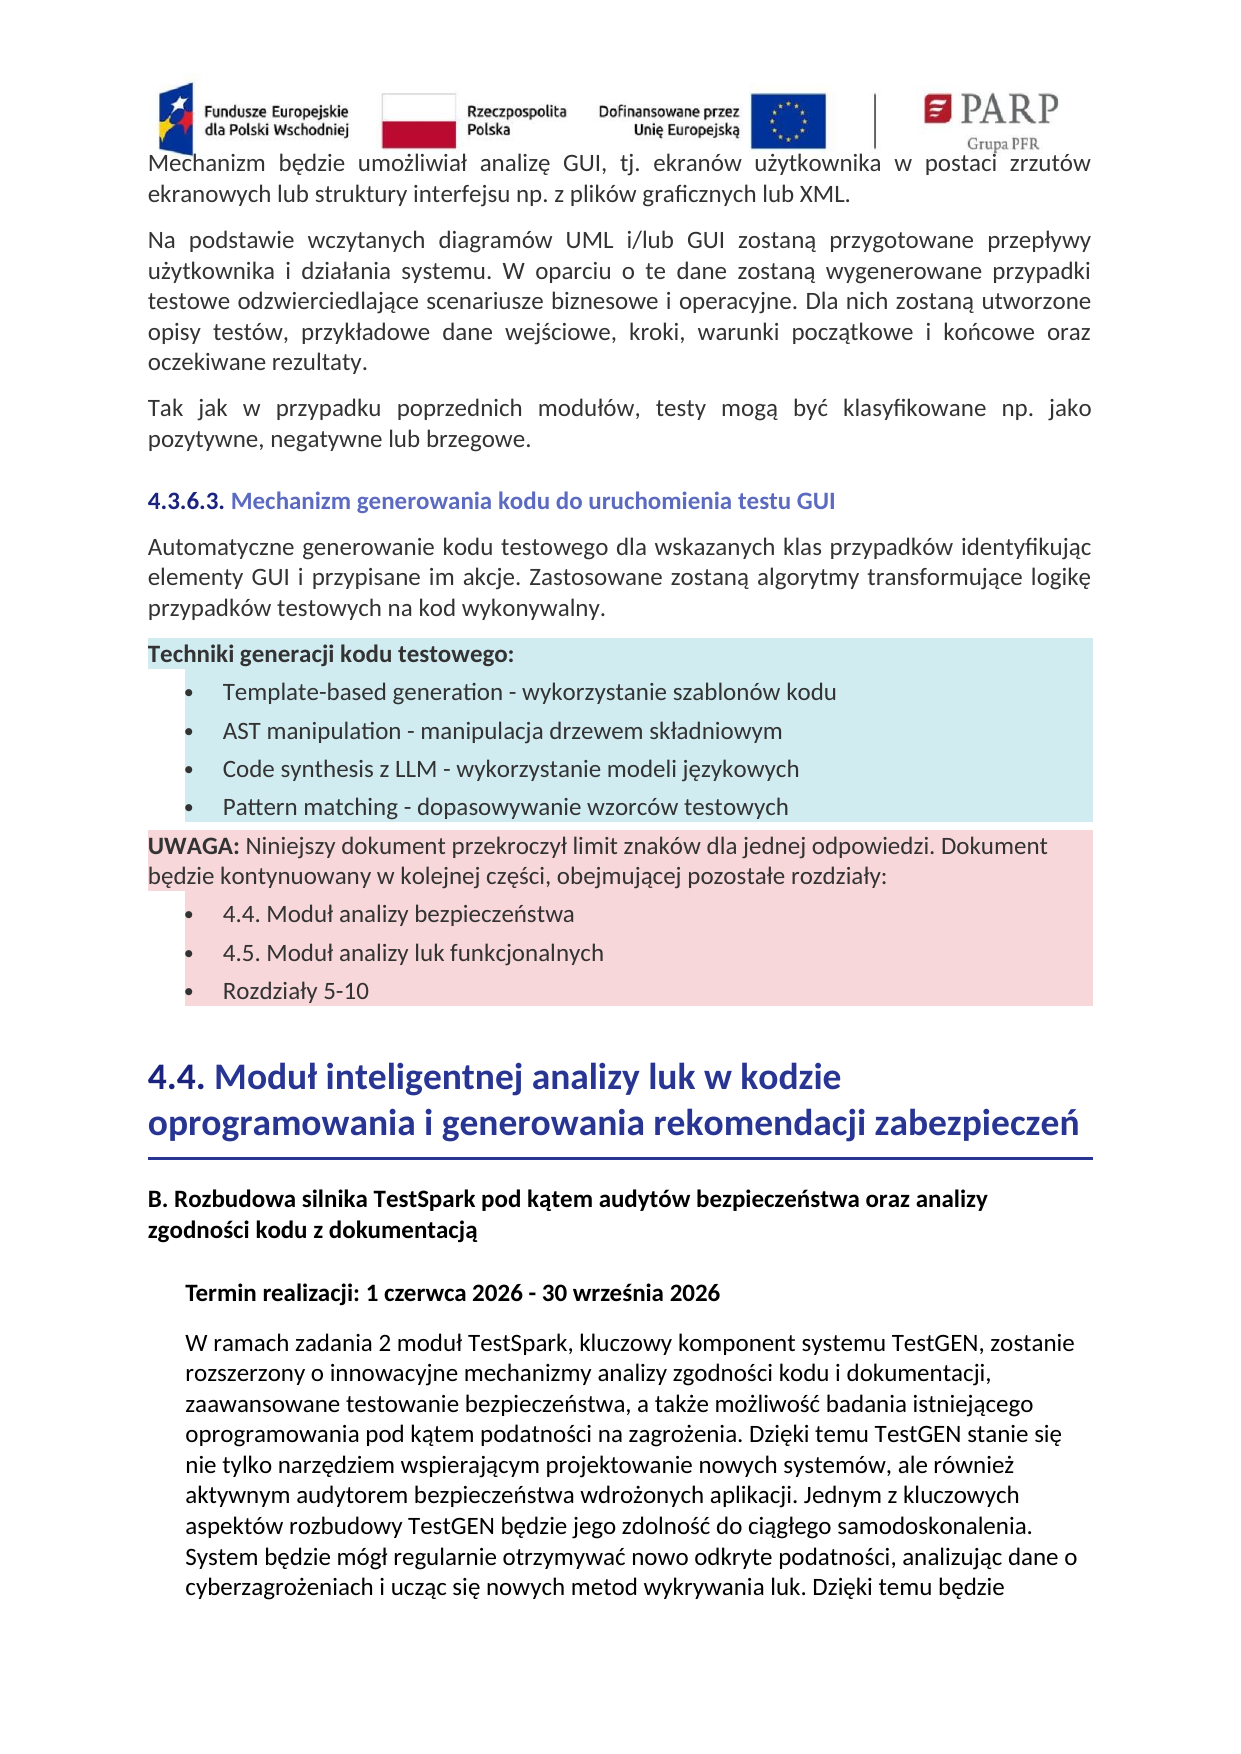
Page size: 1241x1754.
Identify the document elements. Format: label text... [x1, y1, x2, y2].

list 4.5. Moduł analizy luk funkcjonalnych [185, 937, 1093, 967]
text UWAGA: Niniejszy dokument przekroczył limit znaków dla jednej odpowiedzi. Dokument będzie kontynuowany w kolejnej części, obejmującej pozostałe rozdziały: [148, 830, 1093, 891]
text B. Rozbudowa silnika TestSpark pod kątem audytów bezpieczeństwa oraz analizy zgodności kodu z dokumentacją [148, 1183, 1093, 1244]
text Automatyczne generowanie kodu testowego dla wskazanych klas przypadków identyfikując elementy GUI i przypisane im akcje. Zastosowane zostaną algorytmy transformujące logikę przypadków testowych na kod wykonywalny. [148, 531, 1093, 622]
list Code synthesis z LLM - wykorzystanie modeli językowych [185, 753, 1093, 784]
list 4.4. Moduł analizy bezpieczeństwa [185, 899, 1093, 929]
list AST manipulation - manipulacja drzewem składniowym [185, 715, 1093, 745]
list Pattern matching - dopasowywanie wzorców testowych [185, 791, 1093, 822]
subtitle 4.3.6.3. Mechanizm generowania kodu do uruchomienia testu GUI [148, 485, 1093, 515]
picture [147, 73, 1060, 164]
subtitle 4.4. Moduł inteligentnej analizy luk w kodzie oprogramowania i generowania rekomendacji zabezpieczeń [148, 1053, 1093, 1157]
text Mechanizm będzie umożliwiał analizę GUI, tj. ekranów użytkownika w postaci zrzutów ekranowych lub struktury interfejsu np. z plików graficznych lub XML. [148, 148, 1093, 209]
text W ramach zadania 2 moduł TestSpark, kluczowy komponent systemu TestGEN, zostanie rozszerzony o innowacyjne mechanizmy analizy zgodności kodu i dokumentacji, zaawansowane testowanie bezpieczeństwa, a także możliwość badania istniejącego oprogramowania pod kątem podatności na zagrożenia. Dzięki temu TestGEN stanie się nie tylko narzędziem wspierającym projektowanie nowych systemów, ale również aktywnym audytorem bezpieczeństwa wdrożonych aplikacji. Jednym z kluczowych aspektów rozbudowy TestGEN będzie jego zdolność do ciągłego samodoskonalenia. System będzie mógł regularnie otrzymywać nowo odkryte podatności, analizując dane o cyberzagrożeniach i ucząc się nowych metod wykrywania luk. Dzięki temu będzie [185, 1327, 1093, 1602]
list Template-based generation - wykorzystanie szablonów kodu [185, 676, 1093, 707]
list Rozdziały 5-10 [185, 975, 1093, 1006]
text Tak jak w przypadku poprzednich modułów, testy mogą być klasyfikowane np. jako pozytywne, negatywne lub brzegowe. [148, 392, 1093, 453]
text Na podstawie wczytanych diagramów UML i/lub GUI zostaną przygotowane przepływy użytkownika i działania systemu. W oparciu o te dane zostaną wygenerowane przypadki testowe odzwierciedlające scenariusze biznesowe i operacyjne. Dla nich zostaną utworzone opisy testów, przykładowe dane wejściowe, kroki, warunki początkowe i końcowe oraz oczekiwane rezultaty. [148, 224, 1093, 377]
list Termin realizacji: 1 czerwca 2026 - 30 września 2026 [185, 1277, 1093, 1308]
text Techniki generacji kodu testowego: [148, 638, 1093, 669]
